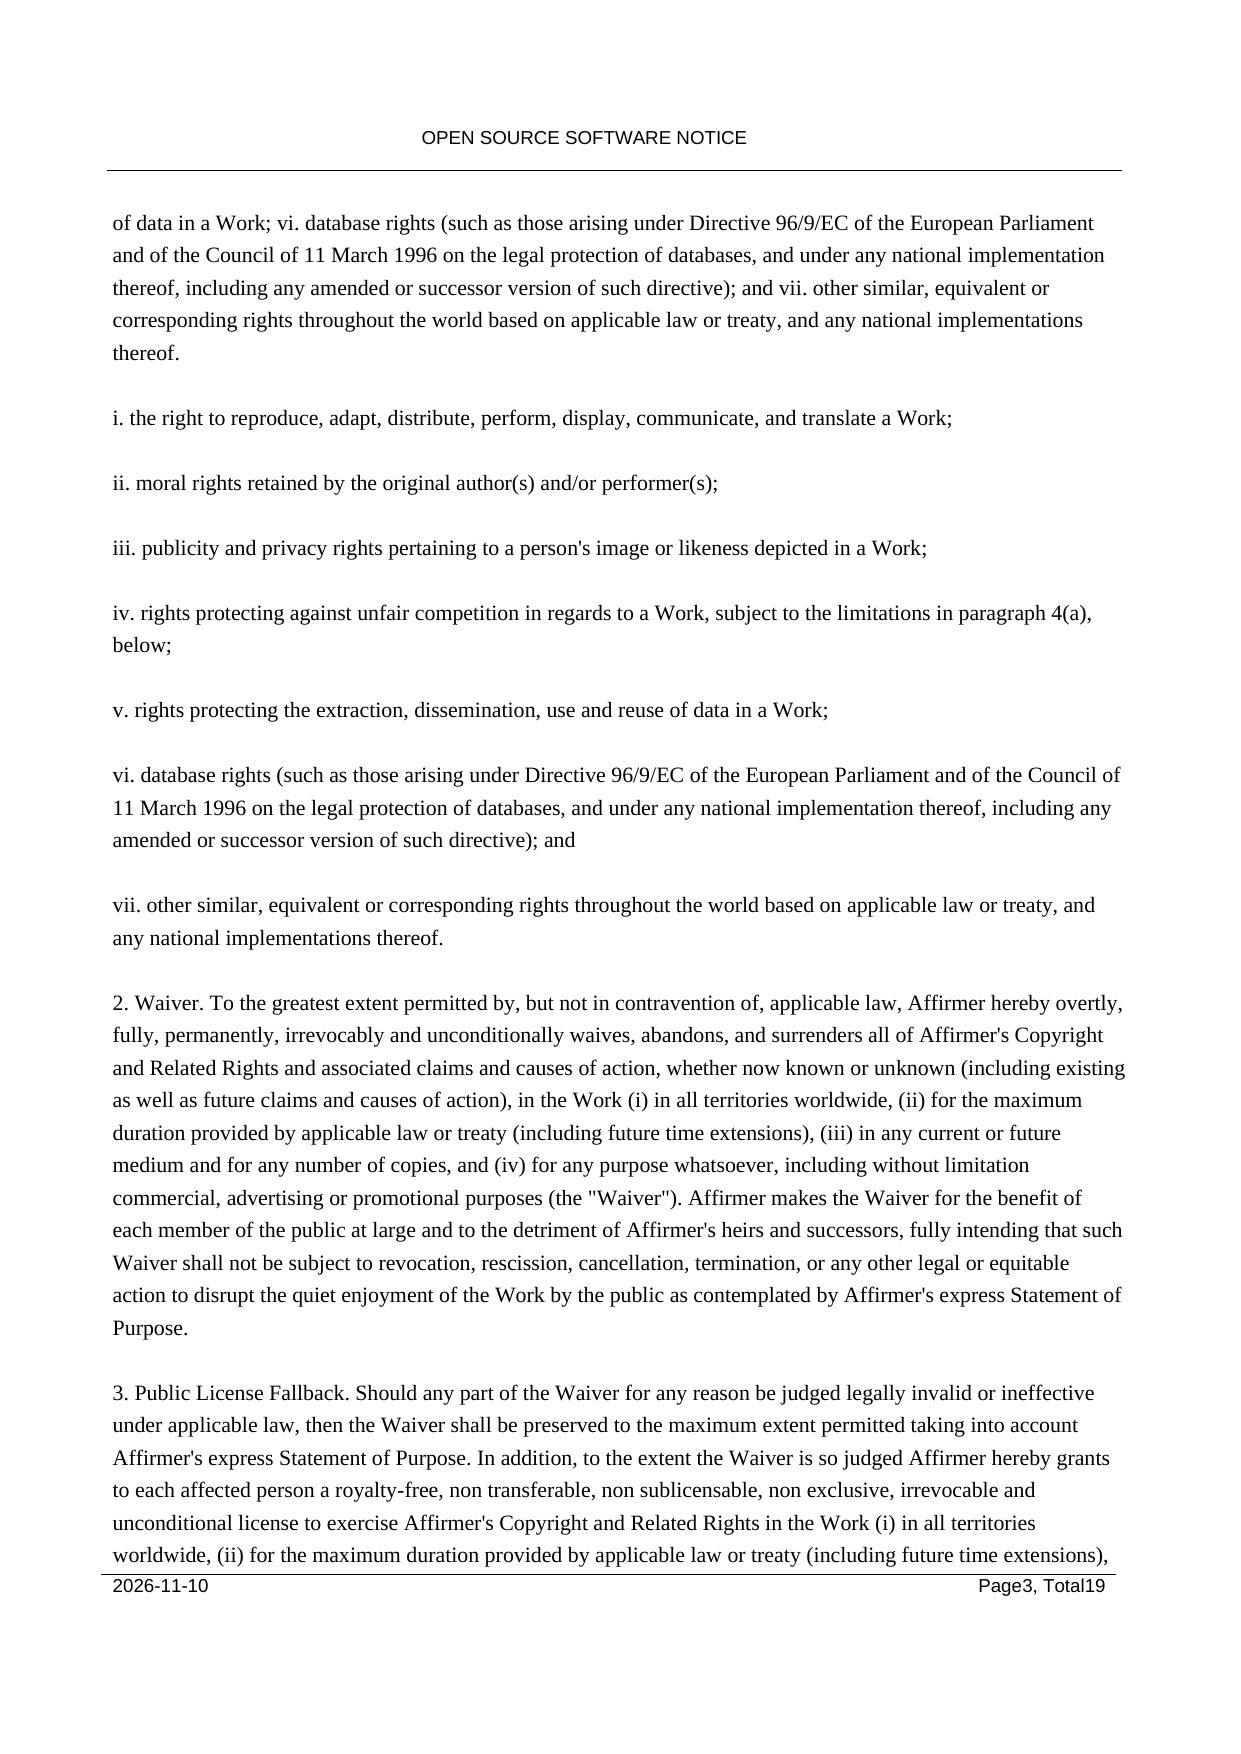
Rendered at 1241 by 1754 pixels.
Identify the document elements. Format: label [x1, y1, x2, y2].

text [112, 206, 1128, 1571]
